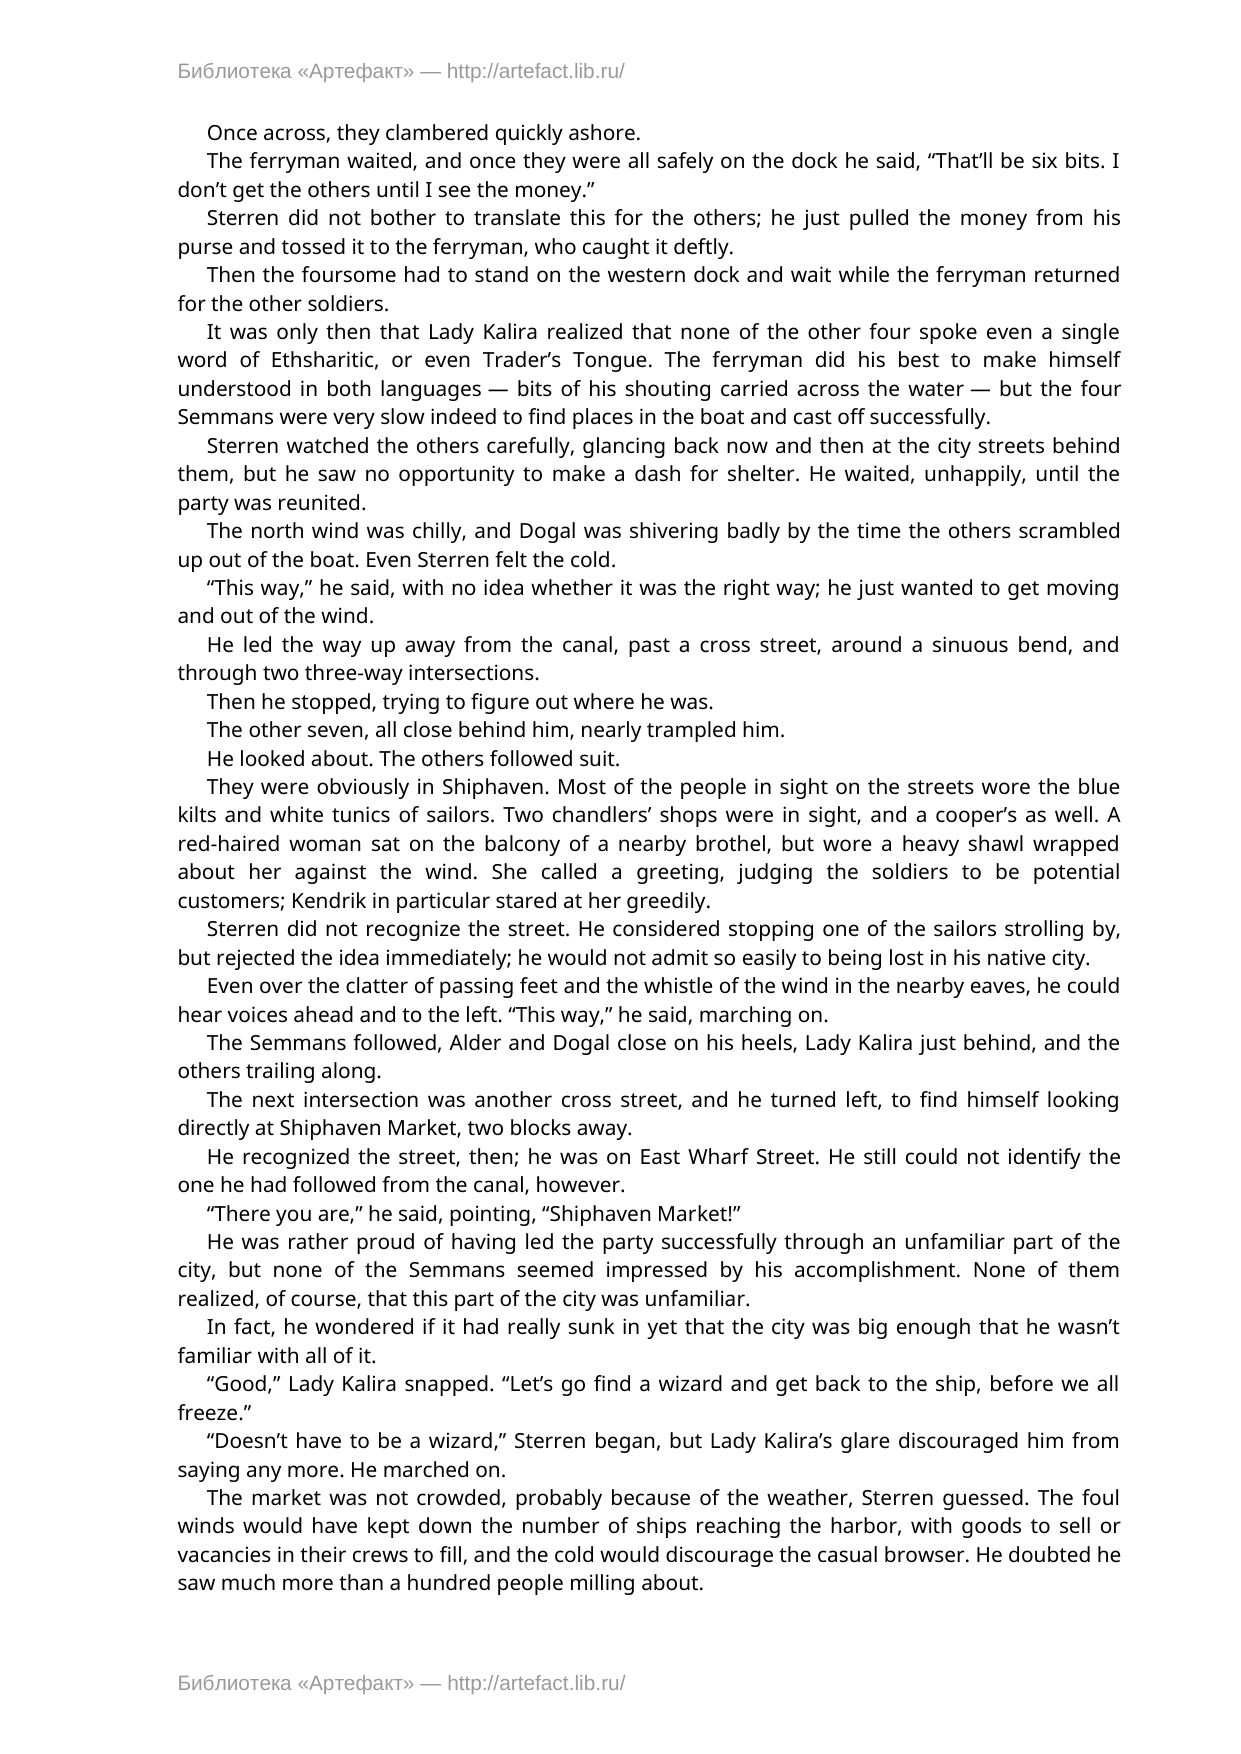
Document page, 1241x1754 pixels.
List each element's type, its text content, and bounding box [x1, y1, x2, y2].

text The north wind was chilly, and Dogal was shivering badly by the time the others scrambled up out of the boat. Even Sterren felt the cold. [177, 516, 1122, 573]
text He was rather proud of having led the party successfully through an unfamiliar part of the city, but none of the Semmans seemed impressed by his accomplishment. None of them realized, of course, that this part of the city was unfamiliar. [177, 1227, 1122, 1312]
text He led the way up away from the canal, past a cross street, around a sinuous bend, and through two three-way intersections. [177, 630, 1122, 687]
text “This way,” he said, with no idea whether it was the right way; he just wanted to get moving and out of the wind. [177, 573, 1122, 630]
text Then he stopped, trying to figure out where he was. [177, 687, 1122, 715]
text “There you are,” he said, pointing, “Shiphaven Market!” [177, 1199, 1122, 1227]
text They were obviously in Shiphaven. Most of the people in sight on the streets wore the blue kilts and white tunics of sailors. Two chandlers’ shops were in sight, and a cooper’s as well. A red-haired woman sat on the balcony of a nearby brothel, but wore a heavy shawl wrapped about her against the wind. She called a greeting, judging the soldiers to be potential customers; Kendrik in particular stared at her greedily. [177, 772, 1122, 914]
text He looked about. The others followed suit. [177, 744, 1122, 772]
text It was only then that Lady Kalira realized that none of the other four spoke even a single word of Ethsharitic, or even Trader’s Tongue. The ferryman did his best to make himself understood in both languages — bits of his shouting carried across the water — but the four Semmans were very slow indeed to find places in the boat and cast off successfully. [177, 317, 1122, 431]
text In fact, he wondered if it had really sunk in yet that the city was big enough that he wasn’t familiar with all of it. [177, 1312, 1122, 1369]
text Once across, they clambered quickly ashore. [177, 118, 1122, 147]
text “Good,” Lady Kalira snapped. “Let’s go find a wizard and get back to the ship, before we all freeze.” [177, 1369, 1122, 1426]
text The other seven, all close behind him, nearly trampled him. [177, 715, 1122, 744]
text “Doesn’t have to be a wizard,” Sterren began, but Lady Kalira’s glare discouraged him from saying any more. He marched on. [177, 1426, 1122, 1483]
text The ferryman waited, and once they were all safely on the dock he said, “That’ll be six bits. I don’t get the others until I see the money.” [177, 147, 1122, 203]
text He recognized the street, then; he was on East Wharf Street. He still could not identify the one he had followed from the canal, however. [177, 1142, 1122, 1199]
text Sterren did not recognize the street. He considered stopping one of the sailors strolling by, but rejected the idea immediately; he would not admit so easily to being lost in his native city. [177, 914, 1122, 971]
text Sterren did not bother to translate this for the others; he just pulled the money from his purse and tossed it to the ferryman, who caught it deftly. [177, 203, 1122, 260]
text The next intersection was another cross street, and he turned left, to find himself looking directly at Shiphaven Market, two blocks away. [177, 1085, 1122, 1142]
text Sterren watched the others carefully, glancing back now and then at the city streets behind them, but he saw no opportunity to make a dash for shelter. He waited, unhappily, until the party was reunited. [177, 431, 1122, 516]
text The market was not crowded, probably because of the weather, Sterren guessed. The foul winds would have kept down the number of ships reaching the harbor, with goods to sell or vacancies in their crews to fill, and the cold would discourage the casual browser. He doubted he saw much more than a hundred people milling about. [177, 1483, 1122, 1597]
text Even over the clatter of passing feet and the whistle of the wind in the nearby eaves, he could hear voices ahead and to the left. “This way,” he said, marching on. [177, 971, 1122, 1028]
text Then the foursome had to stand on the western dock and wait while the ferryman returned for the other soldiers. [177, 260, 1122, 317]
text The Semmans followed, Alder and Dogal close on his heels, Lady Kalira just behind, and the others trailing along. [177, 1028, 1122, 1085]
